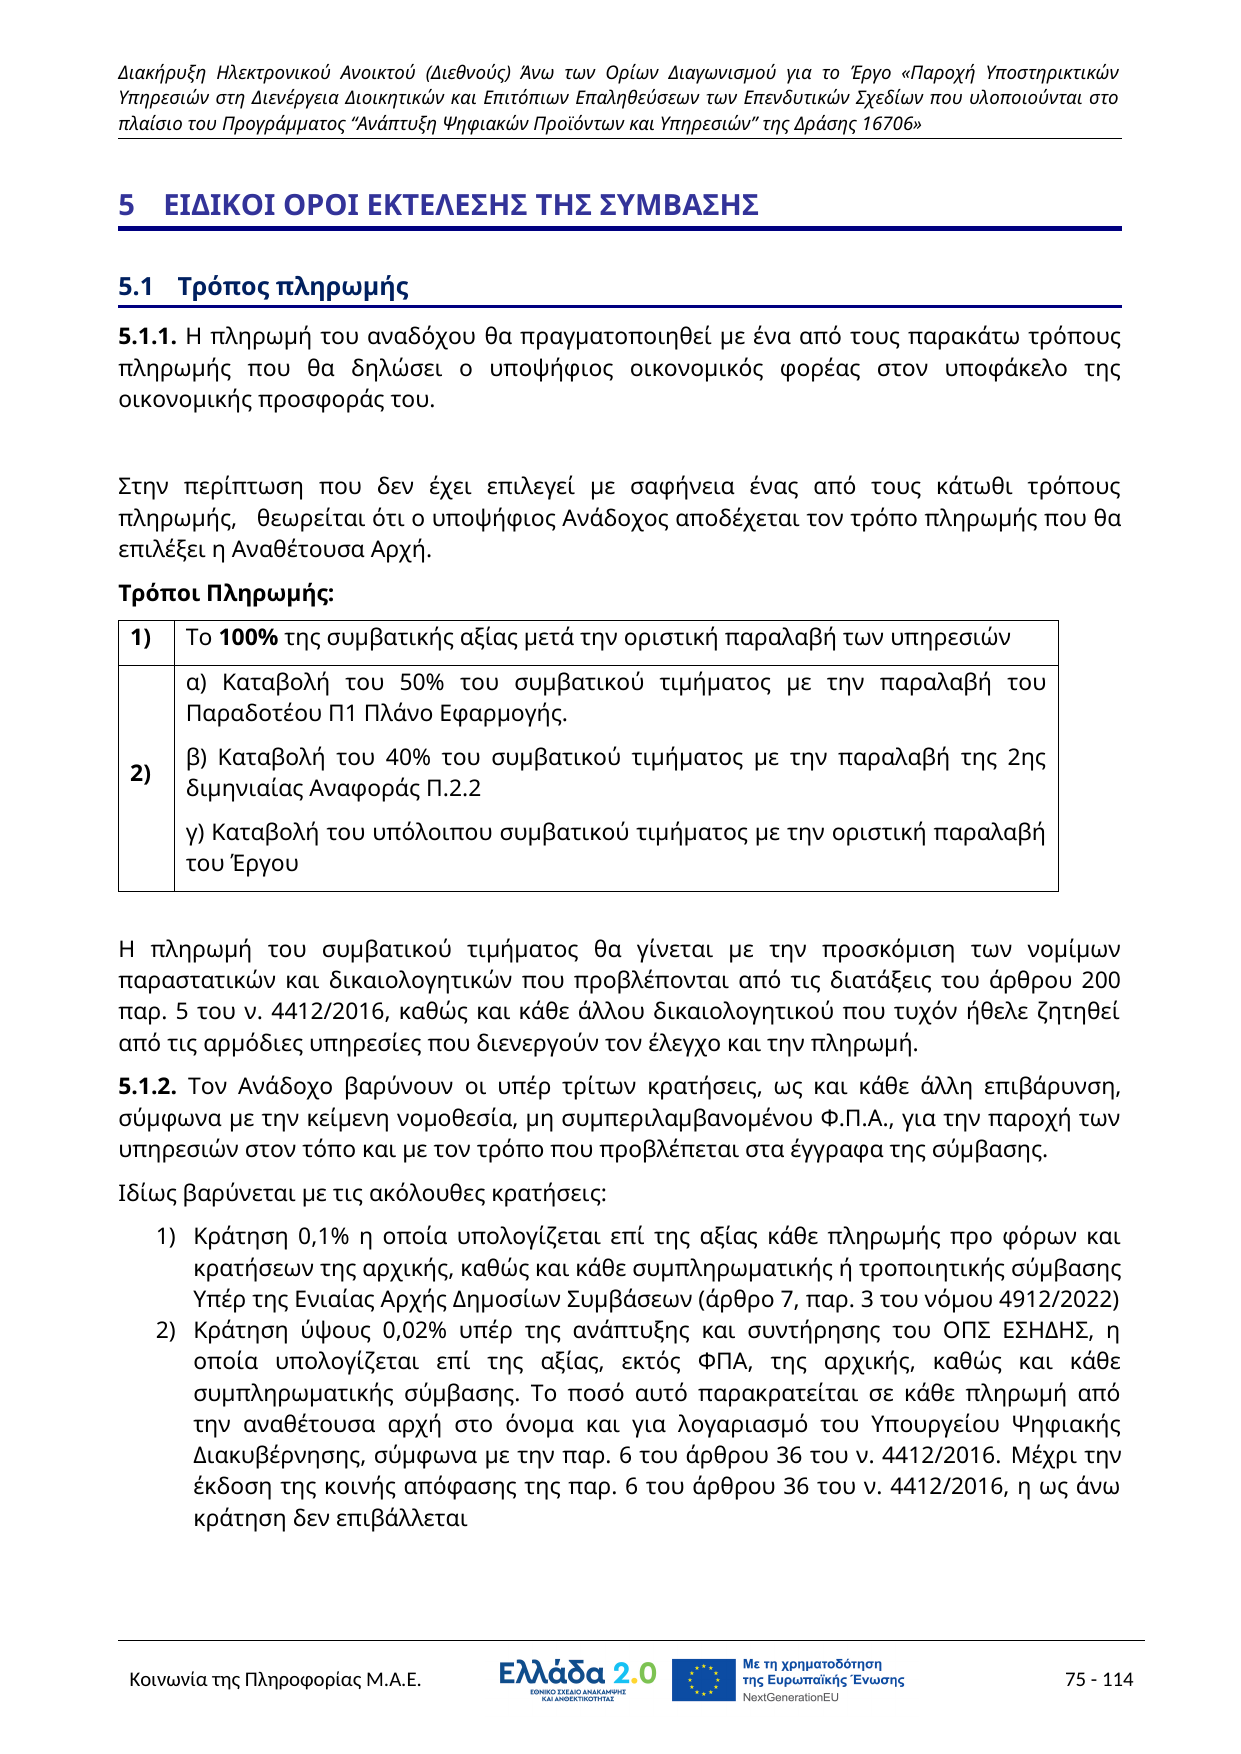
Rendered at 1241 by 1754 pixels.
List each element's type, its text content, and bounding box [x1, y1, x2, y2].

text 5.1.2. Τον Ανάδοχο βαρύνουν οι υπέρ τρίτων κρατήσεις, ως και κάθε άλλη επιβάρυνση, σύμφωνα με την κείμενη νομοθεσία, μη συμπεριλαμβανομένου Φ.Π.Α., για την παροχή των υπηρεσιών στον τόπο και με τον τρόπο που προβλέπεται στα έγγραφα της σύμβασης. [118, 1070, 1122, 1164]
text 5.1.1. Η πληρωμή του αναδόχου θα πραγματοποιηθεί με ένα από τους παρακάτω τρόπους πληρωμής που θα δηλώσει ο υποψήφιος οικονομικός φορέας στον υποφάκελο της οικονομικής προσφοράς του. [118, 320, 1122, 414]
subtitle ΕΙΔΙΚΟΙ ΟΡΟΙ ΕΚΤΕΛΕΣΗΣ ΤΗΣ ΣΥΜΒΑΣΗΣ [118, 184, 1122, 226]
list Κράτηση ύψους 0,02% υπέρ της ανάπτυξης και συντήρησης του ΟΠΣ ΕΣΗΔΗΣ, η οποία υπολογίζεται επί της αξίας, εκτός ΦΠΑ, της αρχικής, καθώς και κάθε συμπληρωματικής σύμβασης. Το ποσό αυτό παρακρατείται σε κάθε πληρωμή από την αναθέτουσα αρχή στο όνομα και για λογαριασμό του Υπουργείου Ψηφιακής Διακυβέρνησης, σύμφωνα με την παρ. 6 του άρθρου 36 του ν. 4412/2016. Μέχρι την έκδοση της κοινής απόφασης της παρ. 6 του άρθρου 36 του ν. 4412/2016, η ως άνω κράτηση δεν επιβάλλεται [156, 1314, 1122, 1533]
table_cell 2) [119, 666, 174, 891]
text Ιδίως βαρύνεται με τις ακόλουθες κρατήσεις: [118, 1176, 1122, 1208]
list Κράτηση 0,1% η οποία υπολογίζεται επί της αξίας κάθε πληρωμής προ φόρων και κρατήσεων της αρχικής, καθώς και κάθε συμπληρωματικής ή τροποιητικής σύμβασης Υπέρ της Ενιαίας Αρχής Δημοσίων Συμβάσεων (άρθρο 7, παρ. 3 του νόμου 4912/2022) [156, 1220, 1122, 1314]
table_header Το 100% της συμβατικής αξίας μετά την οριστική παραλαβή των υπηρεσιών [175, 621, 1058, 665]
text Η πληρωμή του συμβατικού τιμήματος θα γίνεται με την προσκόμιση των νομίμων παραστατικών και δικαιολογητικών που προβλέπονται από τις διατάξεις του άρθρου 200 παρ. 5 του ν. 4412/2016, καθώς και κάθε άλλου δικαιολογητικού που τυχόν ήθελε ζητηθεί από τις αρμόδιες υπηρεσίες που διενεργούν τον έλεγχο και την πληρωμή. [118, 933, 1122, 1058]
subtitle Τρόπος πληρωμής [118, 268, 1122, 305]
text Τρόποι Πληρωμής: [118, 577, 1122, 608]
table_cell α) Καταβολή του 50% του συμβατικού τιμήματος με την παραλαβή του Παραδοτέου Π1 Πλάνο Εφαρμογής. β) Καταβολή του 40% του συμβατικού τιμήματος με την παραλαβή της 2ης διμηνιαίας Αναφοράς Π.2.2 γ) Καταβολή του υπόλοιπου συμβατικού τιμήματος με την οριστική παραλαβή του Έργου [175, 666, 1058, 891]
text Στην περίπτωση που δεν έχει επιλεγεί με σαφήνεια ένας από τους κάτωθι τρόπους πληρωμής, θεωρείται ότι ο υποψήφιος Ανάδοχος αποδέχεται τον τρόπο πληρωμής που θα επιλέξει η Αναθέτουσα Αρχή. [118, 470, 1122, 564]
picture [484, 1643, 919, 1717]
table_header 1) [119, 621, 174, 665]
